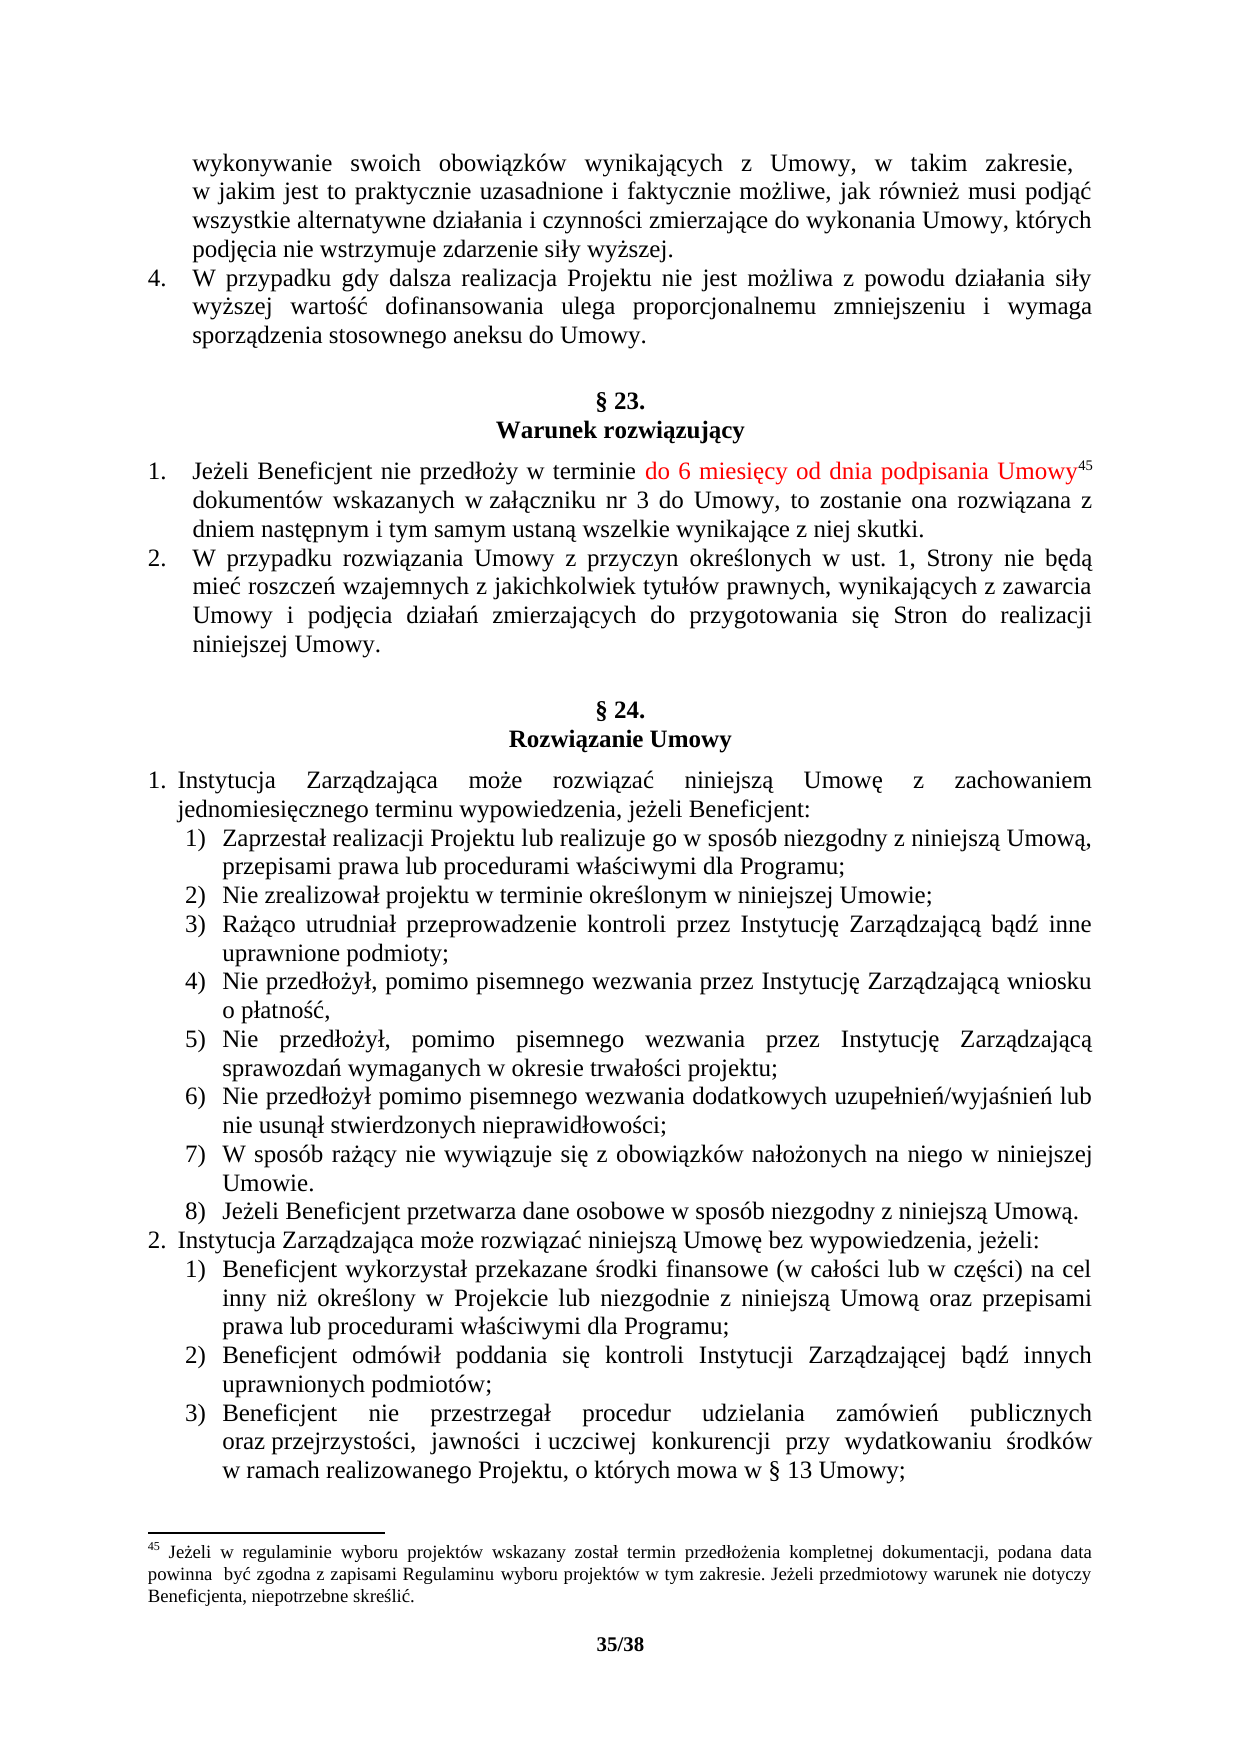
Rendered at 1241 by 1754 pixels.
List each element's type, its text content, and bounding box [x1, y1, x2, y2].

list Beneficjent nie przestrzegał procedur udzielania zamówień publicznych oraz przejrzystości, jawności i uczciwej konkurencji przy wydatkowaniu środków w ramach realizowanego Projektu, o których mowa w § 13 Umowy; [185, 1398, 1093, 1484]
list Nie zrealizował projektu w terminie określonym w niniejszej Umowie; [185, 880, 1093, 909]
list Jeżeli Beneficjent przetwarza dane osobowe w sposób niezgodny z niniejszą Umową. [185, 1196, 1093, 1225]
list Beneficjent wykorzystał przekazane środki finansowe (w całości lub w części) na cel inny niż określony w Projekcie lub niezgodnie z niniejszą Umową oraz przepisami prawa lub procedurami właściwymi dla Programu; [185, 1254, 1093, 1340]
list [148, 148, 1093, 263]
list Instytucja Zarządzająca może rozwiązać niniejszą Umowę bez wypowiedzenia, jeżeli: [148, 1225, 1093, 1254]
list W przypadku gdy dalsza realizacja Projektu nie jest możliwa z powodu działania siły wyższej wartość dofinansowania ulega proporcjonalnemu zmniejszeniu i wymaga sporządzenia stosownego aneksu do Umowy. [148, 263, 1093, 349]
list Nie przedłożył, pomimo pisemnego wezwania przez Instytucję Zarządzającą sprawozdań wymaganych w okresie trwałości projektu; [185, 1024, 1093, 1081]
list Nie przedłożył, pomimo pisemnego wezwania przez Instytucję Zarządzającą wniosku o płatność, [185, 966, 1093, 1024]
list Instytucja Zarządzająca może rozwiązać niniejszą Umowę z zachowaniem jednomiesięcznego terminu wypowiedzenia, jeżeli Beneficjent: [148, 765, 1093, 823]
subtitle § 24. Rozwiązanie Umowy [148, 695, 1093, 753]
list Zaprzestał realizacji Projektu lub realizuje go w sposób niezgodny z niniejszą Umową, przepisami prawa lub procedurami właściwymi dla Programu; [185, 823, 1093, 880]
list Nie przedłożył pomimo pisemnego wezwania dodatkowych uzupełnień/wyjaśnień lub nie usunął stwierdzonych nieprawidłowości; [185, 1081, 1093, 1139]
subtitle § 23. Warunek rozwiązujący [148, 386, 1093, 444]
list Rażąco utrudniał przeprowadzenie kontroli przez Instytucję Zarządzającą bądź inne uprawnione podmioty; [185, 909, 1093, 966]
list W przypadku rozwiązania Umowy z przyczyn określonych w ust. 1, Strony nie będą mieć roszczeń wzajemnych z jakichkolwiek tytułów prawnych, wynikających z zawarcia Umowy i podjęcia działań zmierzających do przygotowania się Stron do realizacji niniejszej Umowy. [148, 543, 1093, 658]
list Beneficjent odmówił poddania się kontroli Instytucji Zarządzającej bądź innych uprawnionych podmiotów; [185, 1340, 1093, 1398]
list W sposób rażący nie wywiązuje się z obowiązków nałożonych na niego w niniejszej Umowie. [185, 1139, 1093, 1196]
list Jeżeli Beneficjent nie przedłoży w terminie do 6 miesięcy od dnia podpisania Umowy dokumentów wskazanych w załączniku nr 3 do Umowy, to zostanie ona rozwiązana z dniem następnym i tym samym ustaną wszelkie wynikające z niej skutki. [148, 456, 1093, 543]
